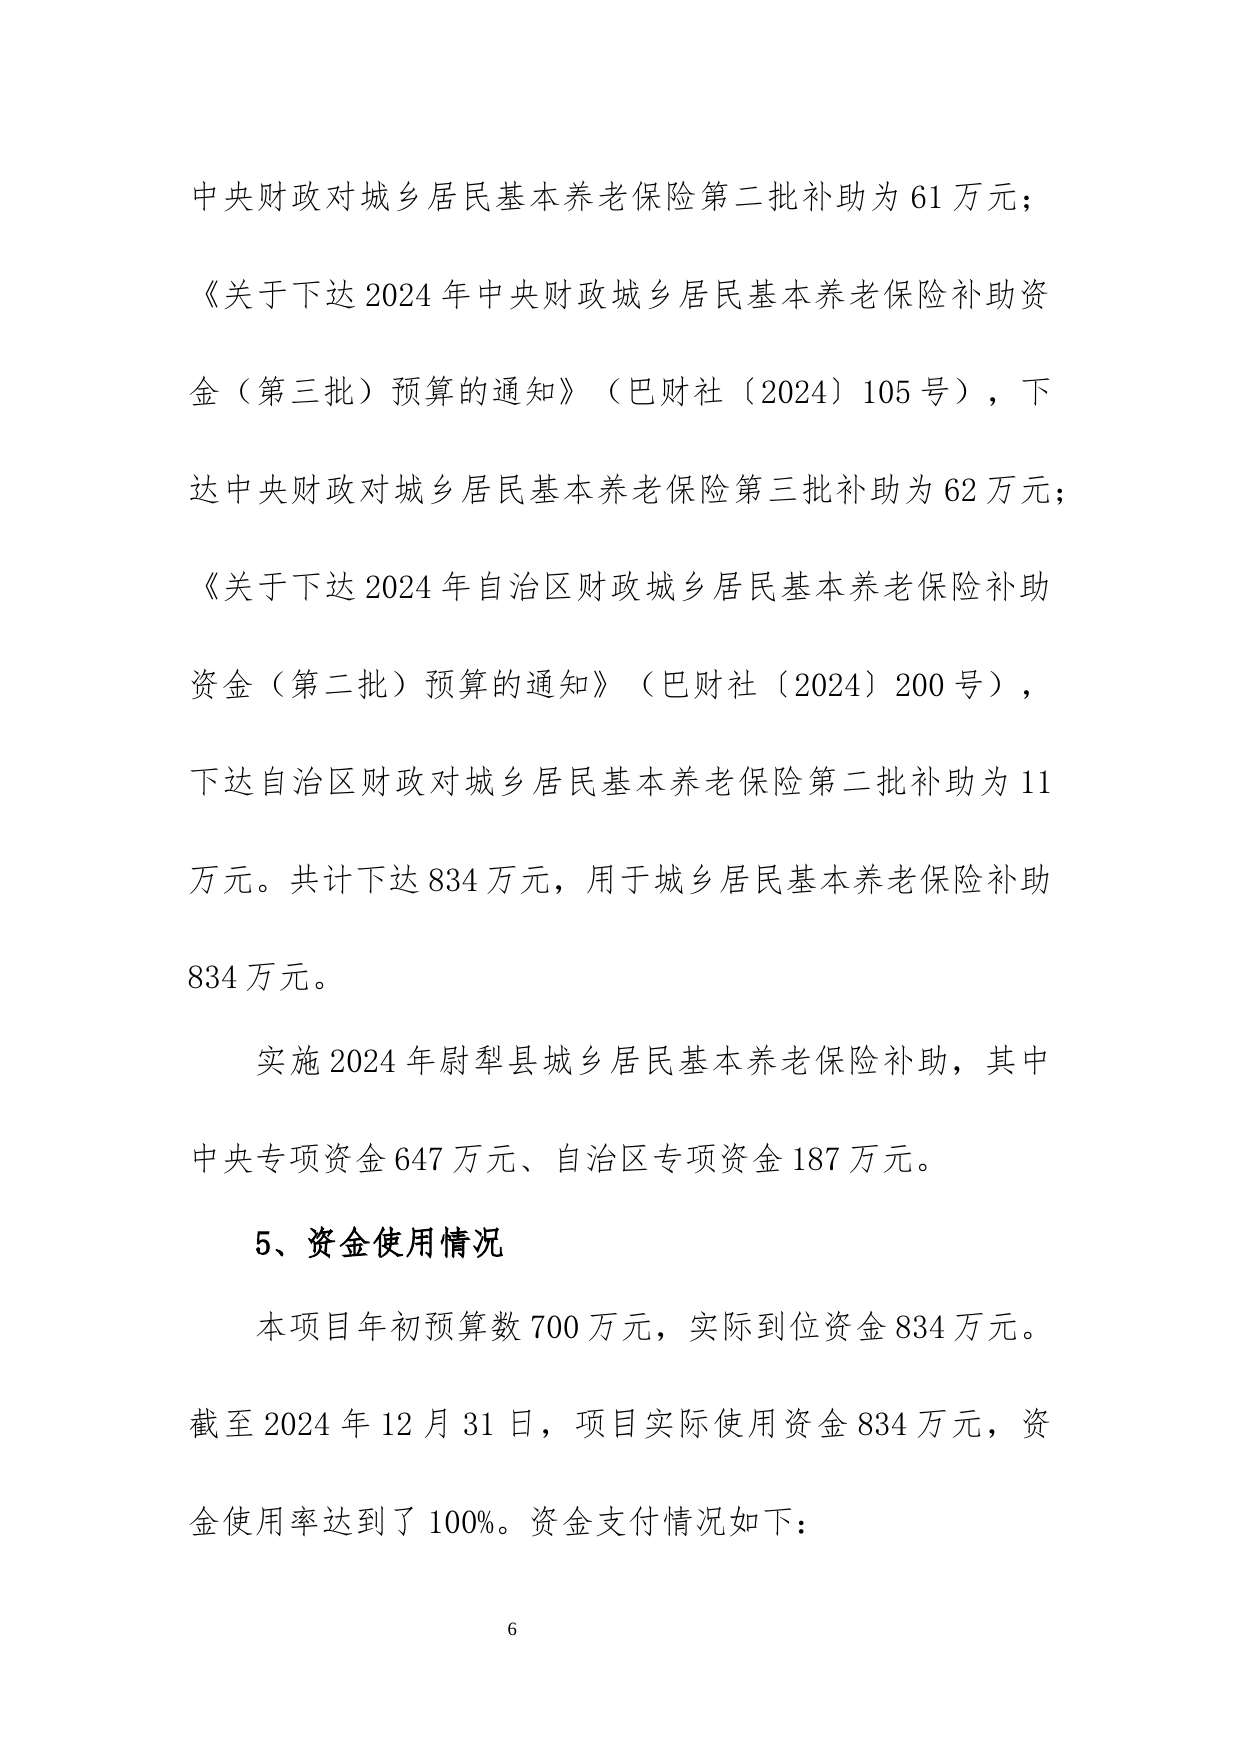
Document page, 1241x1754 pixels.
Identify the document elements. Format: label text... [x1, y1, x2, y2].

text 5、资金使用情况 [187, 1207, 1053, 1272]
text 实施2024年尉犁县城乡居民基本养老保险补助，其中中央专项资金647万元、自治区专项资金187万元。 [187, 1026, 1053, 1188]
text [187, 162, 1053, 1007]
text 本项目年初预算数700万元，实际到位资金834万元。截至2024年12月31日，项目实际使用资金834万元，资金使用率达到了100%。资金支付情况如下： [187, 1291, 1053, 1551]
